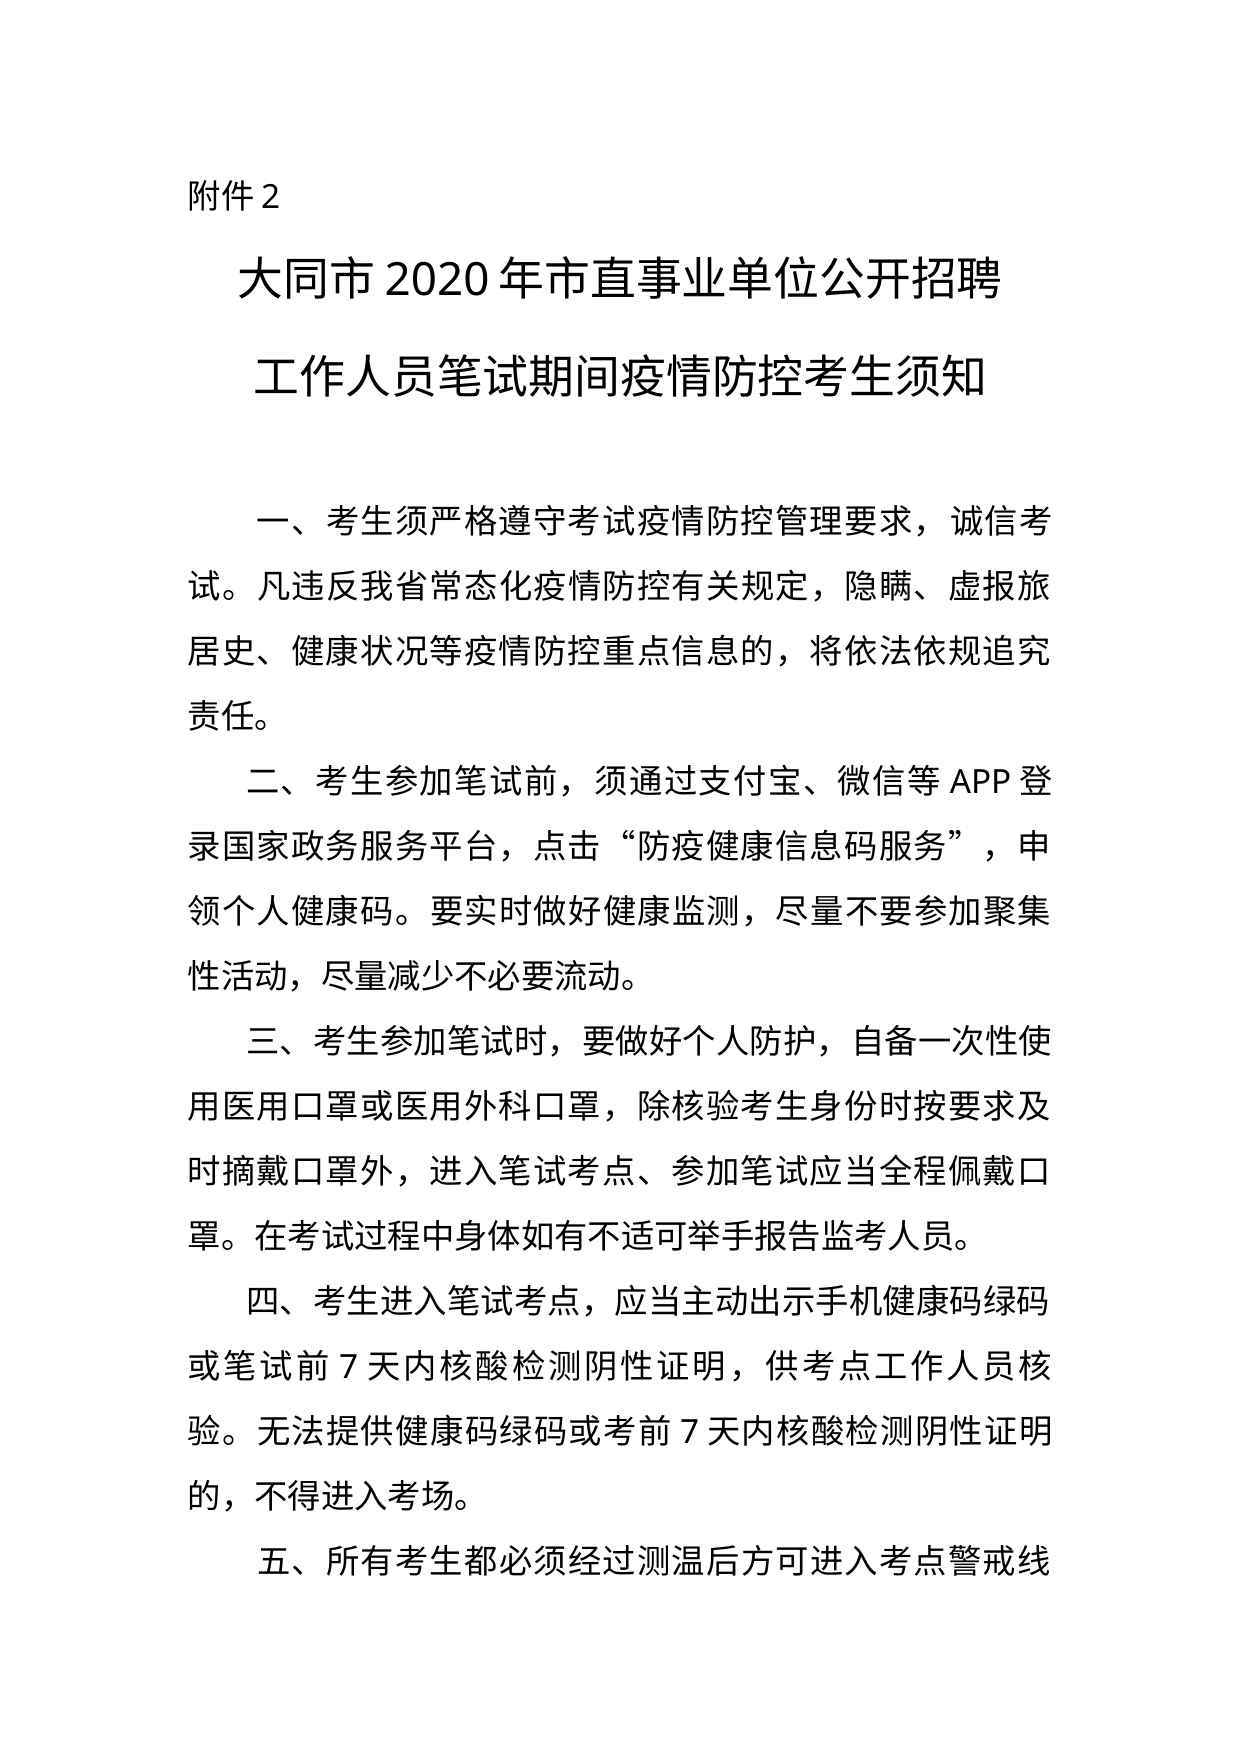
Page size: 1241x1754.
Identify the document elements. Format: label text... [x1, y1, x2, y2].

text 一、考生须严格遵守考试疫情防控管理要求，诚信考试。凡违反我省常态化疫情防控有关规定，隐瞒、虚报旅居史、健康状况等疫情防控重点信息的，将依法依规追究责任。 [187, 487, 1053, 747]
text 附件2 [187, 162, 1053, 227]
text 工作人员笔试期间疫情防控考生须知 [187, 324, 1053, 422]
text 四、考生进入笔试考点，应当主动出示手机健康码绿码或笔试前7天内核酸检测阴性证明，供考点工作人员核验。无法提供健康码绿码或考前7天内核酸检测阴性证明的，不得进入考场。 [187, 1267, 1053, 1527]
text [187, 1527, 1053, 1592]
text 大同市2020年市直事业单位公开招聘 [187, 227, 1053, 324]
text 三、考生参加笔试时，要做好个人防护，自备一次性使用医用口罩或医用外科口罩，除核验考生身份时按要求及时摘戴口罩外，进入笔试考点、参加笔试应当全程佩戴口罩。在考试过程中身体如有不适可举手报告监考人员。 [187, 1007, 1053, 1267]
text 二、考生参加笔试前，须通过支付宝、微信等APP登录国家政务服务平台，点击“防疫健康信息码服务”，申领个人健康码。要实时做好健康监测，尽量不要参加聚集性活动，尽量减少不必要流动。 [187, 747, 1053, 1007]
